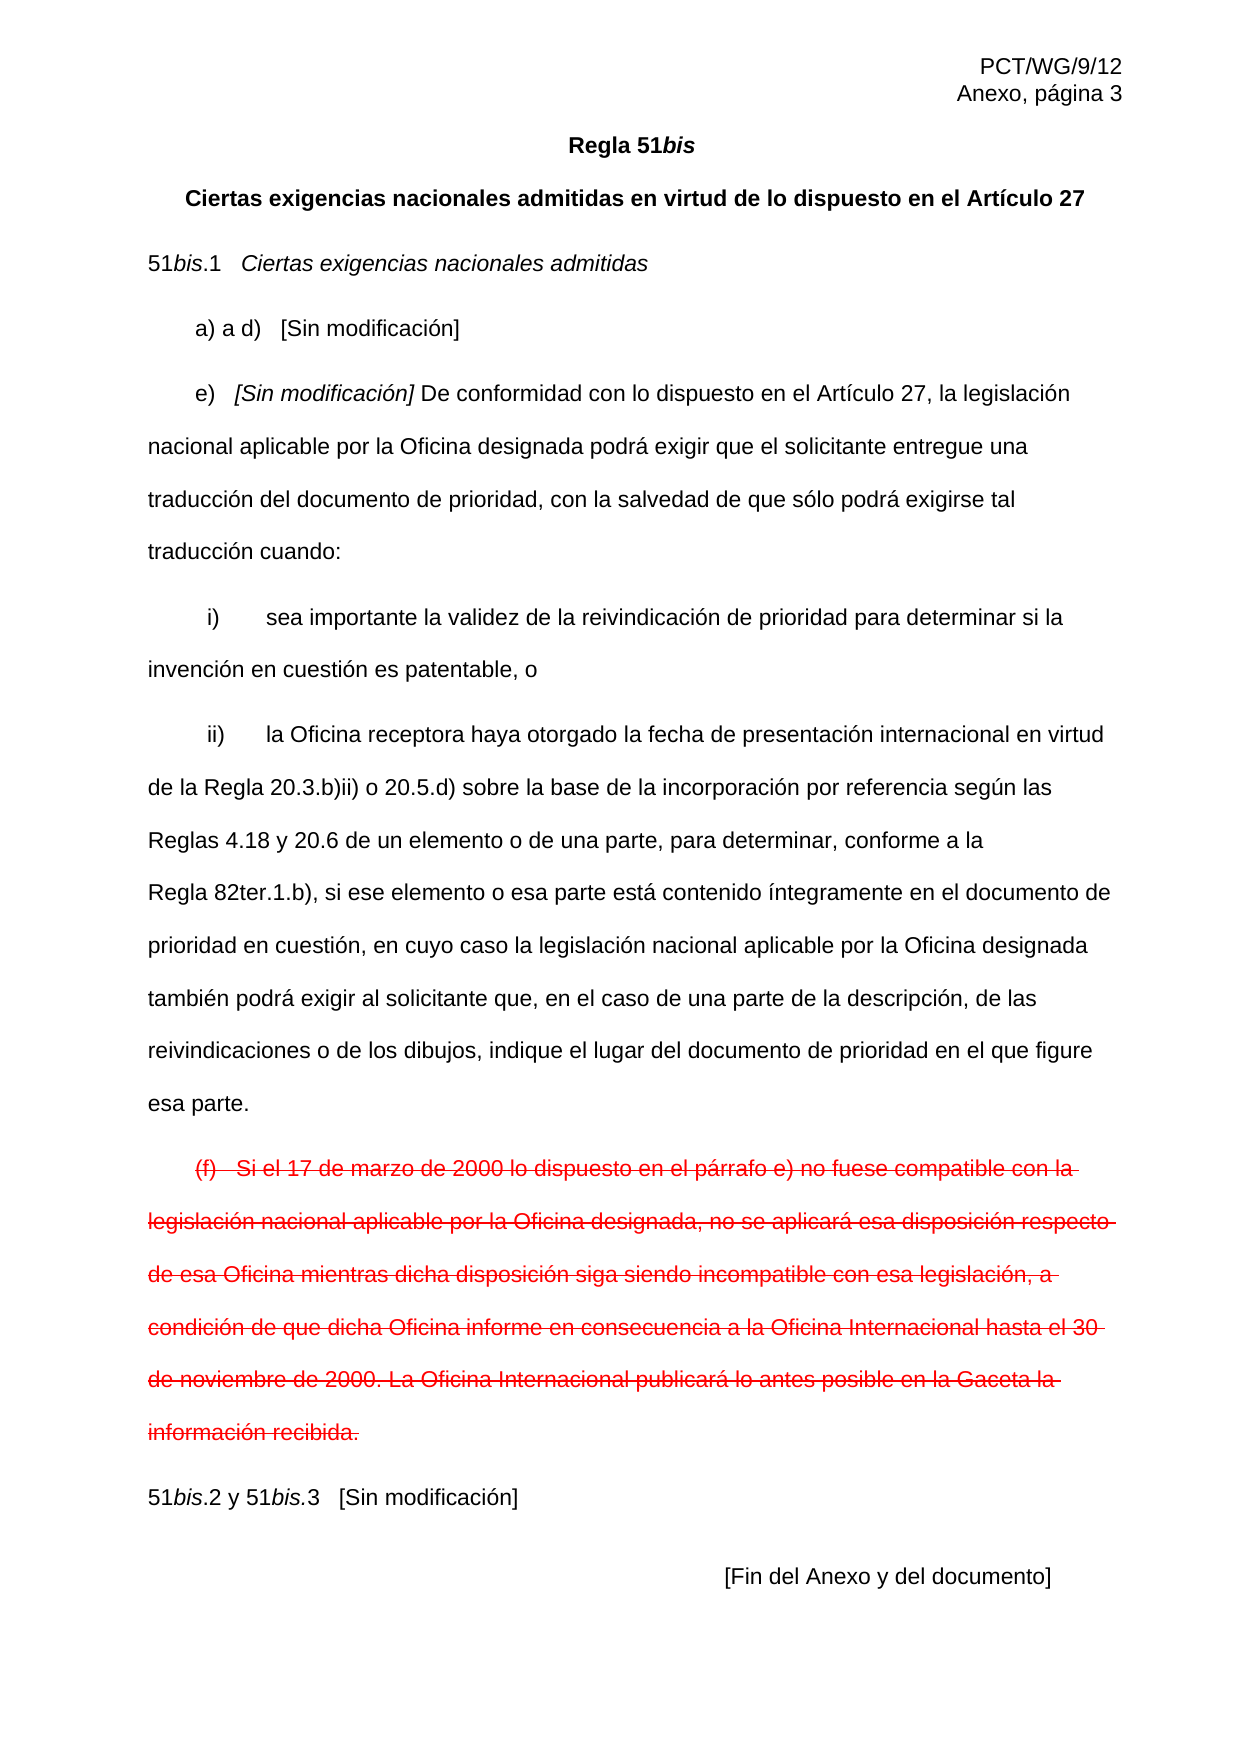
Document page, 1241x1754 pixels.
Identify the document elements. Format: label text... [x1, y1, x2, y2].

text 51bis.2 y 51bis.3 [Sin modificación] [148, 1484, 1122, 1510]
text ii) la Oficina receptora haya otorgado la fecha de presentación internacional en virtud de la Regla 20.3.b)ii) o 20.5.d) sobre la base de la incorporación por referencia según las Reglas 4.18 y 20.6 de un elemento o de una parte, para determinar, conforme a la Regla 82ter.1.b), si ese elemento o esa parte está contenido íntegramente en el documento de prioridad en cuestión, en cuyo caso la legislación nacional aplicable por la Oficina designada también podrá exigir al solicitante que, en el caso de una parte de la descripción, de las reivindicaciones o de los dibujos, indique el lugar del documento de prioridad en el que figure esa parte. [148, 721, 1122, 1117]
text e) [Sin modificación] De conformidad con lo dispuesto en el Artículo 27, la legislación nacional aplicable por la Oficina designada podrá exigir que el solicitante entregue una traducción del documento de prioridad, con la salvedad de que sólo podrá exigirse tal traducción cuando: [148, 380, 1122, 565]
text (f) Si el 17 de marzo de 2000 lo dispuesto en el párrafo e) no fuese compatible con la legislación nacional aplicable por la Oficina designada, no se aplicará esa disposición respecto de esa Oficina mientras dicha disposición siga siendo incompatible con esa legislación, a condición de que dicha Oficina informe en consecuencia a la Oficina Internacional hasta el 30 de noviembre de 2000. La Oficina Internacional publicará lo antes posible en la Gaceta la información recibida. [148, 1155, 1122, 1445]
text i) sea importante la validez de la reivindicación de prioridad para determinar si la invención en cuestión es patentable, o [148, 603, 1122, 682]
text Regla 51bis Ciertas exigencias nacionales admitidas en virtud de lo dispuesto en el Artículo 27 [148, 132, 1122, 211]
text 51bis.1 Ciertas exigencias nacionales admitidas [148, 250, 1122, 276]
text a) a d) [Sin modificación] [148, 315, 1122, 341]
text [Fin del Anexo y del documento] [724, 1563, 1122, 1589]
